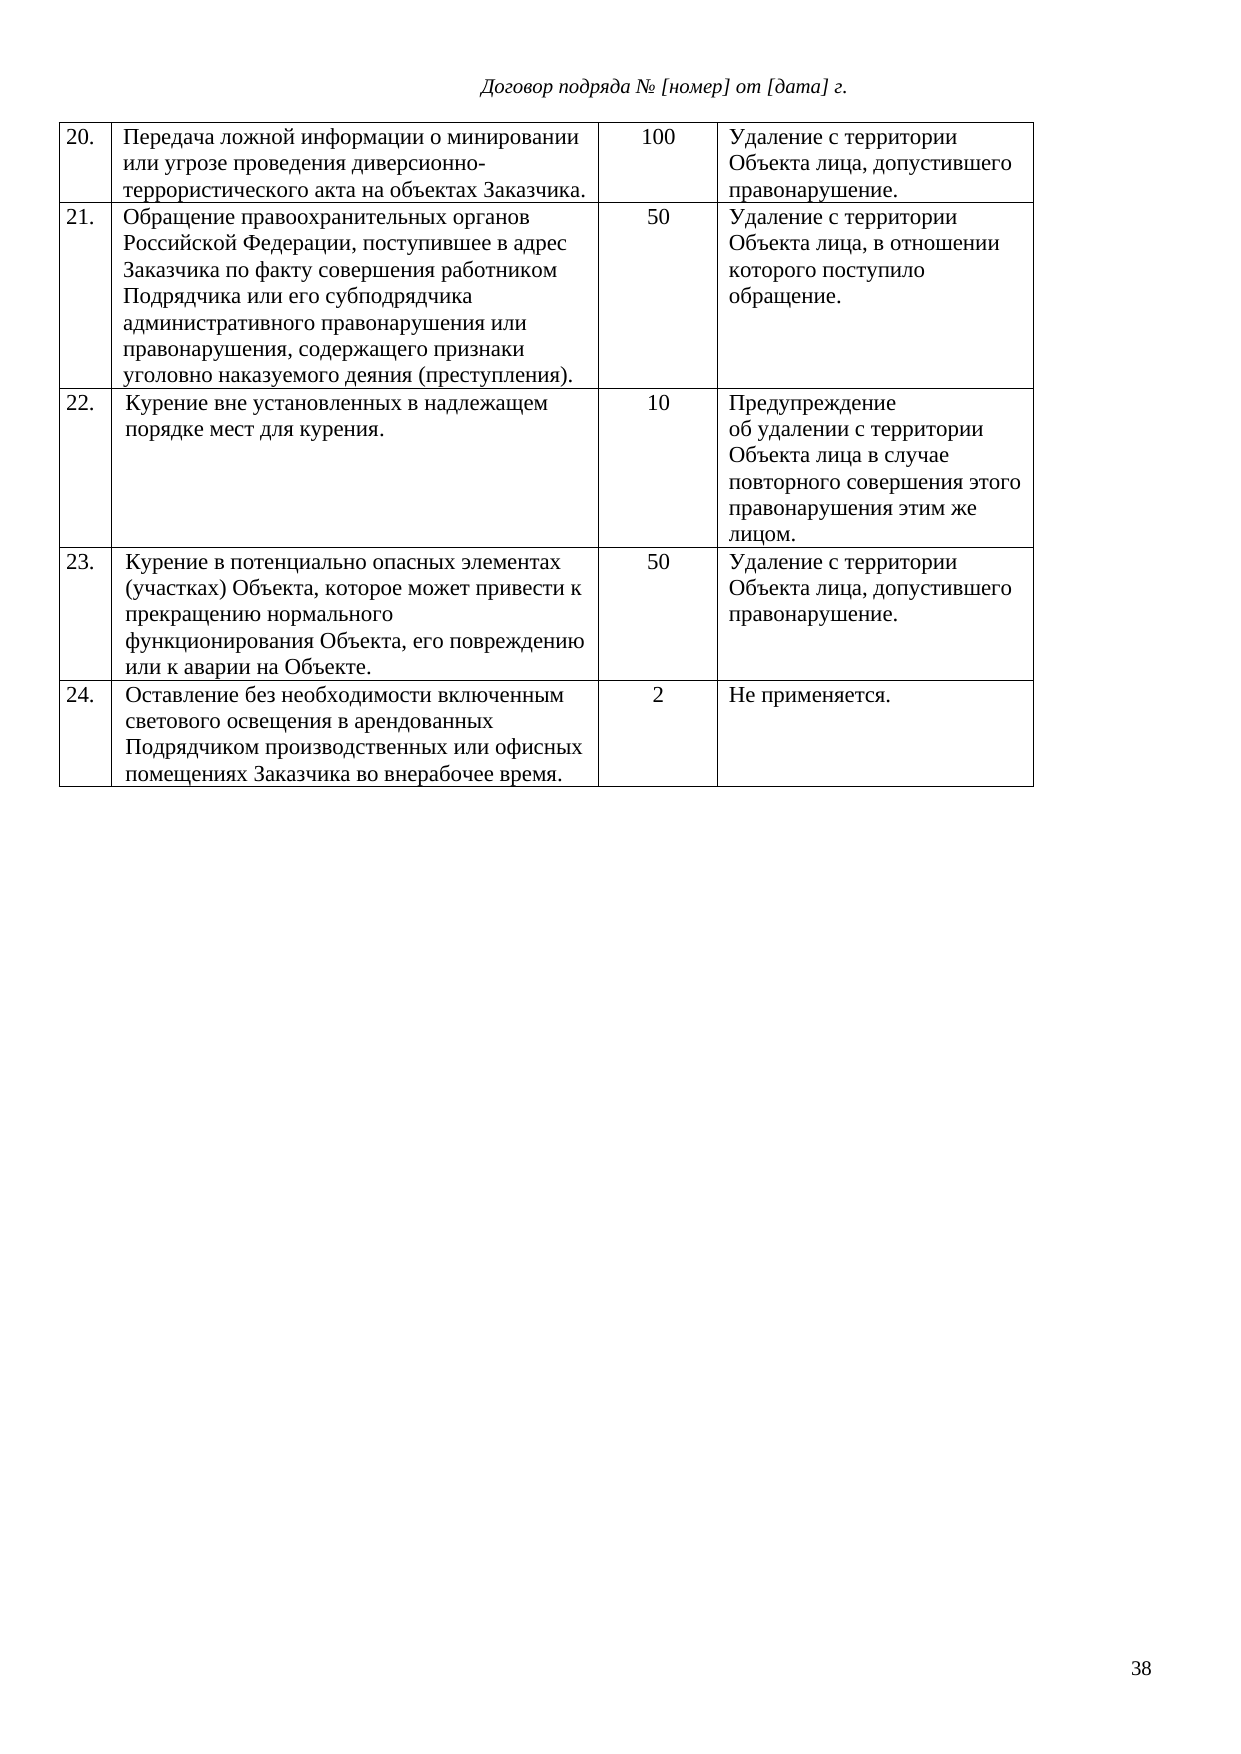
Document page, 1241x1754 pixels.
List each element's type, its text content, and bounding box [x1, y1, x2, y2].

table_cell Передача ложной информации о минировании или угрозе проведения диверсионно-террористического акта на объектах Заказчика. [112, 123, 598, 202]
table_cell Курение вне установленных в надлежащем порядке мест для курения. [112, 389, 598, 547]
table_cell 100 [599, 123, 717, 202]
table_cell [60, 203, 111, 388]
table_cell [60, 548, 111, 679]
table_cell Оставление без необходимости включенным светового освещения в арендованных Подрядчиком производственных или офисных помещениях Заказчика во внерабочее время. [112, 681, 598, 786]
table_cell 2 [599, 681, 717, 786]
table_cell Курение в потенциально опасных элементах (участках) Объекта, которое может привести к прекращению нормального функционирования Объекта, его повреждению или к аварии на Объекте. [112, 548, 598, 679]
table_cell Удаление с территории Объекта лица, допустившего правонарушение. [718, 123, 1033, 202]
table_cell 10 [599, 389, 717, 547]
table_cell Не применяется. [718, 681, 1033, 786]
table_cell 50 [599, 203, 717, 388]
table_cell 50 [599, 548, 717, 679]
table_cell [60, 681, 111, 786]
table_cell Удаление с территории Объекта лица, допустившего правонарушение. [718, 548, 1033, 679]
table_cell [60, 389, 111, 547]
table_cell Предупреждение об удалении с территории Объекта лица в случае повторного совершения этого правонарушения этим же лицом. [718, 389, 1033, 547]
table_cell Обращение правоохранительных органов Российской Федерации, поступившее в адрес Заказчика по факту совершения работником Подрядчика или его субподрядчика административного правонарушения или правонарушения, содержащего признаки уголовно наказуемого деяния (преступления). [112, 203, 598, 388]
table_cell [60, 123, 111, 202]
table_cell Удаление с территории Объекта лица, в отношении которого поступило обращение. [718, 203, 1033, 388]
